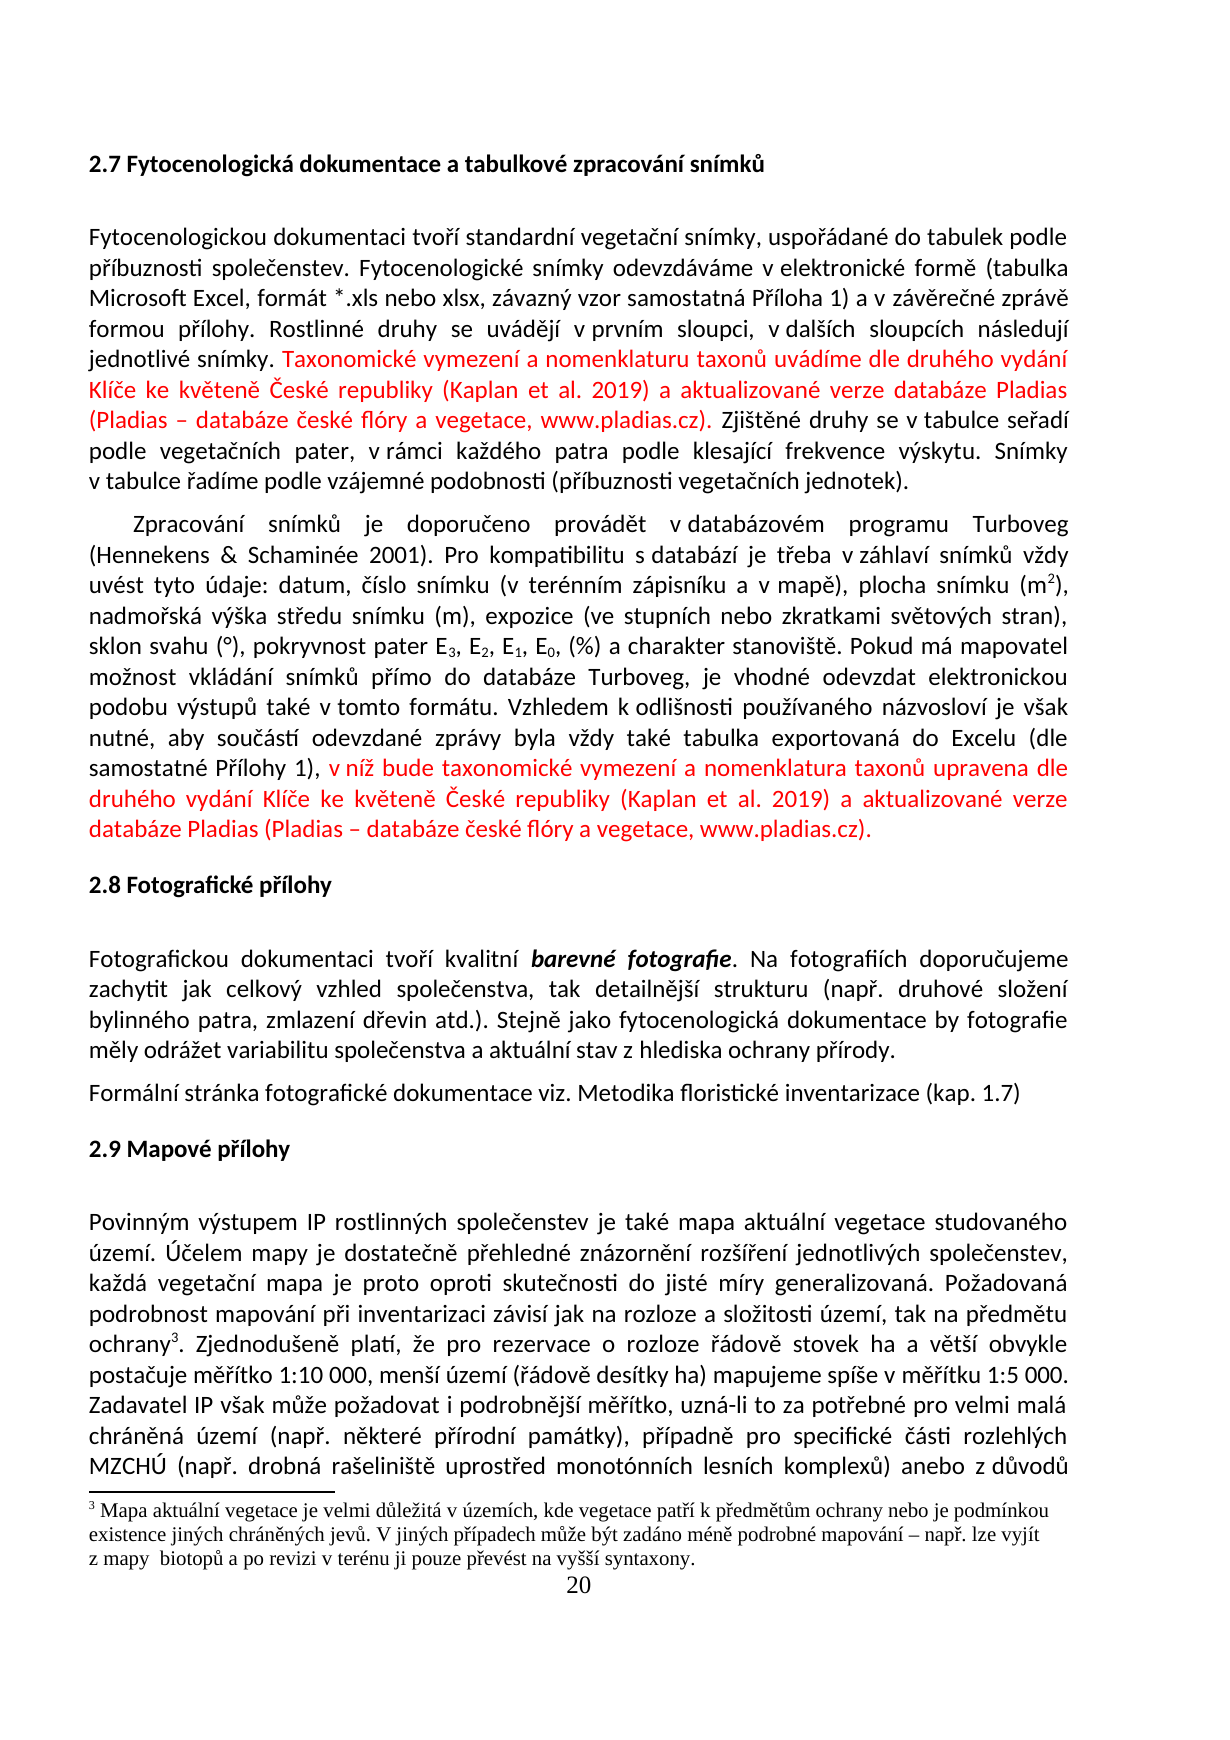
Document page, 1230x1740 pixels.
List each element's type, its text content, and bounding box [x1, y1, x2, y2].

subtitle 2.9 Mapové přílohy [89, 1133, 1069, 1163]
text Zpracování snímků je doporučeno provádět v databázovém programu Turboveg (Hennekens & Schaminée 2001). Pro kompatibilitu s databází je třeba v záhlaví snímků vždy uvést tyto údaje: datum, číslo snímku (v terénním zápisníku a v mapě), plocha snímku (m2), nadmořská výška středu snímku (m), expozice (ve stupních nebo zkratkami světových stran), sklon svahu (°), pokryvnost pater E3, E2, E1, E0, (%) a charakter stanoviště. Pokud má mapovatel možnost vkládání snímků přímo do databáze Turboveg, je vhodné odevzdat elektronickou podobu výstupů také v tomto formátu. Vzhledem k odlišnosti používaného názvosloví je však nutné, aby součástí odevzdané zprávy byla vždy také tabulka exportovaná do Excelu (dle samostatné Přílohy 1), v níž bude taxonomické vymezení a nomenklatura taxonů upravena dle druhého vydání Klíče ke květeně České republiky (Kaplan et al. 2019) a aktualizované verze databáze Pladias (Pladias – databáze české flóry a vegetace, www.pladias.cz). [89, 508, 1069, 844]
subtitle 2.8 Fotografické přílohy [89, 869, 1069, 900]
text Fytocenologickou dokumentaci tvoří standardní vegetační snímky, uspořádané do tabulek podle příbuznosti společenstev. Fytocenologické snímky odevzdáváme v elektronické formě (tabulka Microsoft Excel, formát *.xls nebo xlsx, závazný vzor samostatná Příloha 1) a v závěrečné zprávě formou přílohy. Rostlinné druhy se uvádějí v prvním sloupci, v dalších sloupcích následují jednotlivé snímky. Taxonomické vymezení a nomenklaturu taxonů uvádíme dle druhého vydání Klíče ke květeně České republiky (Kaplan et al. 2019) a aktualizované verze databáze Pladias (Pladias – databáze české flóry a vegetace, www.pladias.cz). Zjištěné druhy se v tabulce seřadí podle vegetačních pater, v rámci každého patra podle klesající frekvence výskytu. Snímky v tabulce řadíme podle vzájemné podobnosti (příbuznosti vegetačních jednotek). [89, 221, 1069, 496]
text Formální stránka fotografické dokumentace viz. Metodika floristické inventarizace (kap. 1.7) [89, 1077, 1069, 1108]
subtitle 2.7 Fytocenologická dokumentace a tabulkové zpracování snímků [89, 148, 1069, 178]
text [89, 1206, 1069, 1481]
text Fotografickou dokumentaci tvoří kvalitní barevné fotografie. Na fotografiích doporučujeme zachytit jak celkový vzhled společenstva, tak detailnější strukturu (např. druhové složení bylinného patra, zmlazení dřevin atd.). Stejně jako fytocenologická dokumentace by fotografie měly odrážet variabilitu společenstva a aktuální stav z hlediska ochrany přírody. [89, 943, 1069, 1065]
